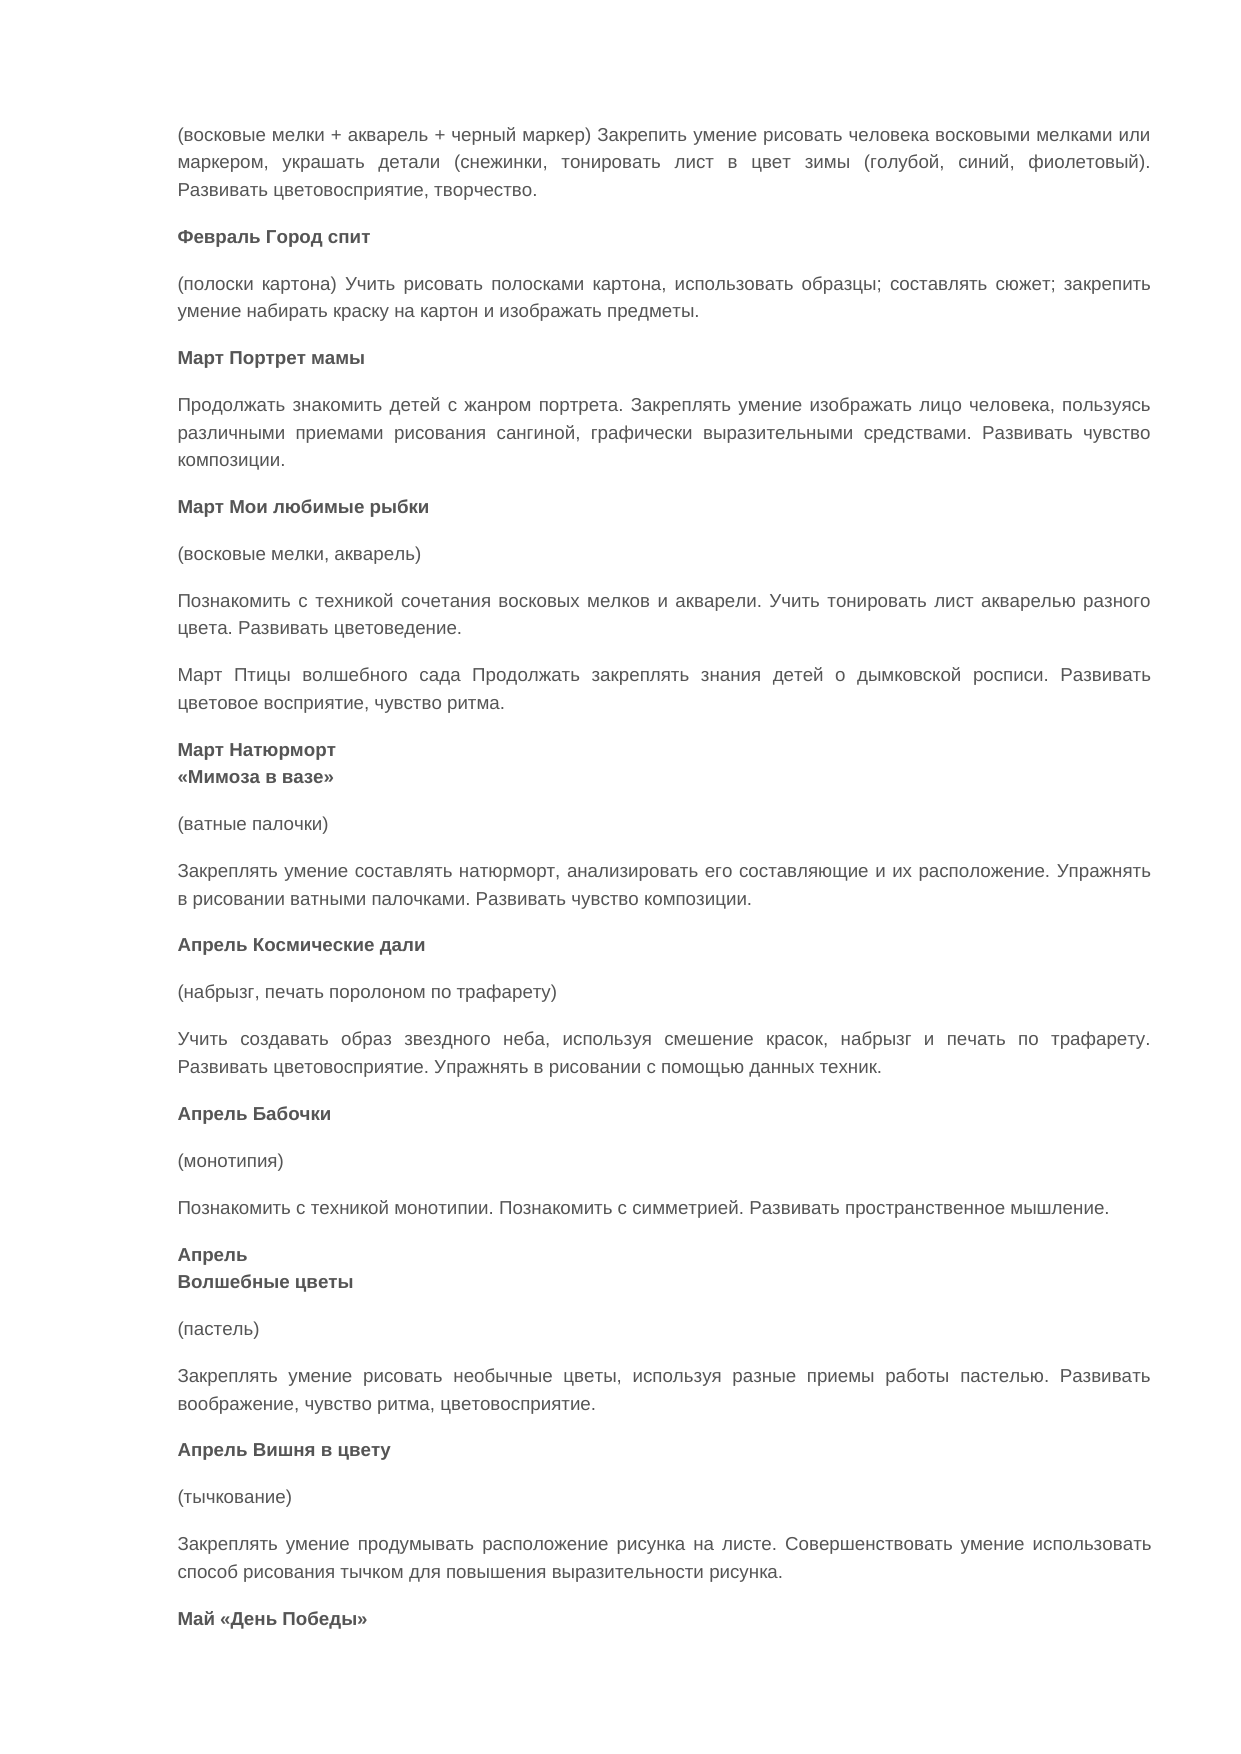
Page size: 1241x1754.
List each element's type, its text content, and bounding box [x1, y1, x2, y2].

text Май «День Победы» [177, 1602, 1152, 1629]
text Апрель [177, 1238, 1152, 1265]
text (ватные палочки) [177, 807, 1152, 834]
text Март Птицы волшебного сада Продолжать закреплять знания детей о дымковской росписи. Развивать цветовое восприятие, чувство ритма. [177, 658, 1152, 713]
text Апрель Вишня в цвету [177, 1433, 1152, 1461]
text Волшебные цветы [177, 1265, 1152, 1292]
text Закреплять умение продумывать расположение рисунка на листе. Совершенствовать умение использовать способ рисования тычком для повышения выразительности рисунка. [177, 1527, 1152, 1582]
text Учить создавать образ звездного неба, используя смешение красок, набрызг и печать по трафарету. Развивать цветовосприятие. Упражнять в рисовании с помощью данных техник. [177, 1022, 1152, 1077]
text Март Мои любимые рыбки [177, 490, 1152, 517]
text (монотипия) [177, 1144, 1152, 1171]
text Познакомить с техникой монотипии. Познакомить с симметрией. Развивать пространственное мышление. [177, 1191, 1152, 1218]
text (полоски картона) Учить рисовать полосками картона, использовать образцы; составлять сюжет; закрепить умение набирать краску на картон и изображать предметы. [177, 267, 1152, 322]
text Март Портрет мамы [177, 341, 1152, 369]
text (восковые мелки + акварель + черный маркер) Закрепить умение рисовать человека восковыми мелками или маркером, украшать детали (снежинки, тонировать лист в цвет зимы (голубой, синий, фиолетовый). Развивать цветовосприятие, творчество. [177, 118, 1152, 200]
text (тычкование) [177, 1480, 1152, 1508]
text Закреплять умение составлять натюрморт, анализировать его составляющие и их расположение. Упражнять в рисовании ватными палочками. Развивать чувство композиции. [177, 854, 1152, 909]
text Февраль Город спит [177, 220, 1152, 247]
text (пастель) [177, 1312, 1152, 1339]
text Закреплять умение рисовать необычные цветы, используя разные приемы работы пастелью. Развивать воображение, чувство ритма, цветовосприятие. [177, 1359, 1152, 1414]
text Познакомить с техникой сочетания восковых мелков и акварели. Учить тонировать лист акварелью разного цвета. Развивать цветоведение. [177, 584, 1152, 639]
text Апрель Бабочки [177, 1097, 1152, 1124]
text (восковые мелки, акварель) [177, 537, 1152, 564]
text (набрызг, печать поролоном по трафарету) [177, 975, 1152, 1003]
text Продолжать знакомить детей с жанром портрета. Закреплять умение изображать лицо человека, пользуясь различными приемами рисования сангиной, графически выразительными средствами. Развивать чувство композиции. [177, 388, 1152, 470]
text Апрель Космические дали [177, 928, 1152, 956]
text Март Натюрморт [177, 733, 1152, 760]
text «Мимоза в вазе» [177, 760, 1152, 787]
